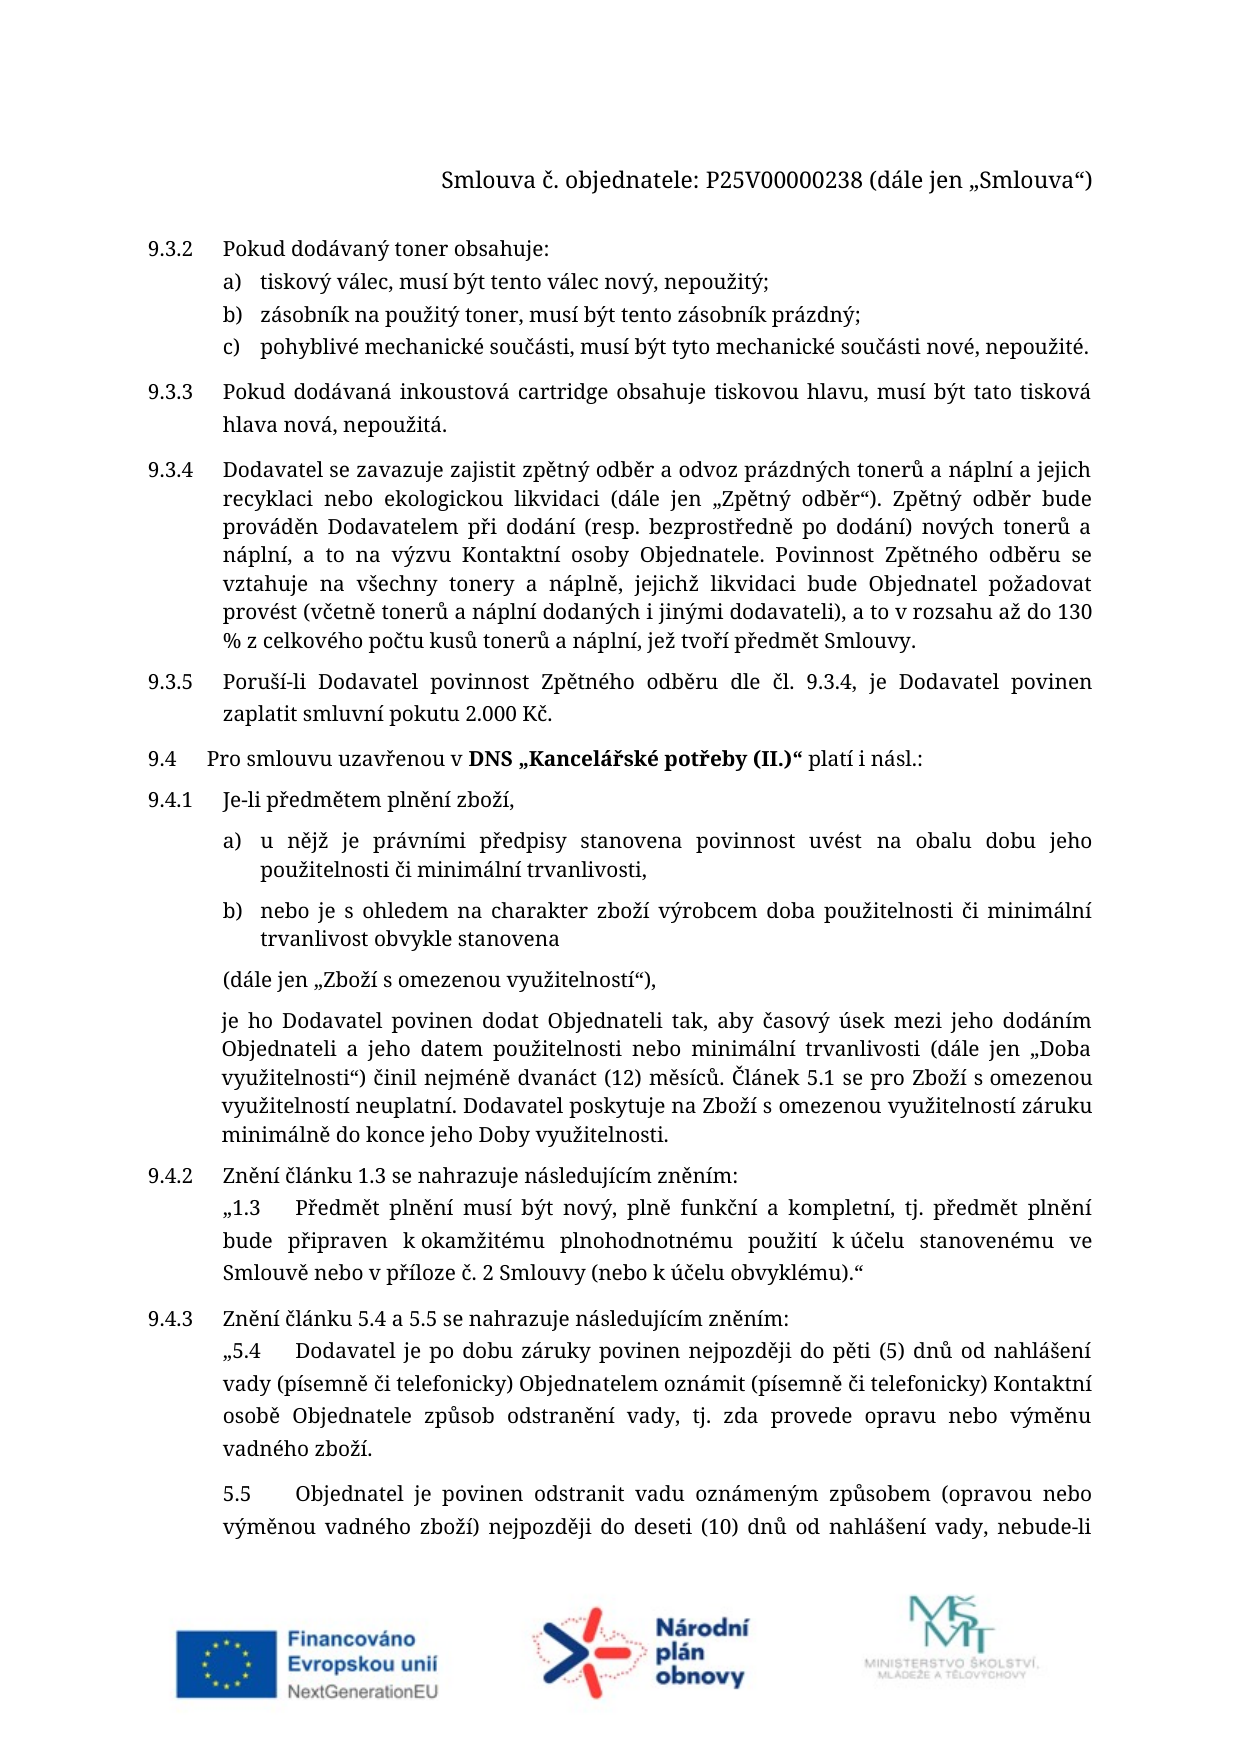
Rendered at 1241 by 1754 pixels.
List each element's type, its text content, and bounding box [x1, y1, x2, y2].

list tiskový válec, musí být tento válec nový, nepoužitý; [223, 267, 1093, 296]
text (dále jen „Zboží s omezenou využitelností“), [223, 965, 1093, 993]
list Pokud dodávaný toner obsahuje: [148, 234, 1093, 263]
list u nějž je právními předpisy stanovena povinnost uvést na obalu dobu jeho použitelnosti či minimální trvanlivosti, [223, 826, 1093, 883]
list Dodavatel se zavazuje zajistit zpětný odběr a odvoz prázdných tonerů a náplní a jejich recyklaci nebo ekologickou likvidaci (dále jen „Zpětný odběr“). Zpětný odběr bude prováděn Dodavatelem při dodání (resp. bezprostředně po dodání) nových tonerů a náplní, a to na výzvu Kontaktní osoby Objednatele. Povinnost Zpětného odběru se vztahuje na všechny tonery a náplně, jejichž likvidaci bude Objednatel požadovat provést (včetně tonerů a náplní dodaných i jinými dodavateli), a to v rozsahu až do 130 % z celkového počtu kusů tonerů a náplní, jež tvoří předmět Smlouvy. [148, 455, 1093, 654]
list Znění článku 5.4 a 5.5 se nahrazuje následujícím zněním: [148, 1304, 1093, 1332]
list „1.3 Předmět plnění musí být nový, plně funkční a kompletní, tj. předmět plnění bude připraven k okamžitému plnohodnotnému použití k účelu stanovenému ve Smlouvě nebo v příloze č. 2 Smlouvy (nebo k účelu obvyklému).“ [223, 1193, 1093, 1287]
picture [147, 1548, 1093, 1726]
list zásobník na použitý toner, musí být tento zásobník prázdný; [223, 300, 1093, 328]
list nebo je s ohledem na charakter zboží výrobcem doba použitelnosti či minimální trvanlivost obvykle stanovena [223, 896, 1093, 953]
list Poruší-li Dodavatel povinnost Zpětného odběru dle čl. 9.3.4, je Dodavatel povinen zaplatit smluvní pokutu 2.000 Kč. [148, 667, 1093, 728]
list Je-li předmětem plnění zboží, [148, 785, 1093, 814]
list „5.4 Dodavatel je po dobu záruky povinen nejpozději do pěti (5) dnů od nahlášení vady (písemně či telefonicky) Objednatelem oznámit (písemně či telefonicky) Kontaktní osobě Objednatele způsob odstranění vady, tj. zda provede opravu nebo výměnu vadného zboží. [223, 1336, 1093, 1462]
text je ho Dodavatel povinen dodat Objednateli tak, aby časový úsek mezi jeho dodáním Objednateli a jeho datem použitelnosti nebo minimální trvanlivosti (dále jen „Doba využitelnosti“) činil nejméně dvanáct (12) měsíců. Článek 5.1 se pro Zboží s omezenou využitelností neuplatní. Dodavatel poskytuje na Zboží s omezenou využitelností záruku minimálně do konce jeho Doby využitelnosti. [221, 1006, 1093, 1148]
list pohyblivé mechanické součásti, musí být tyto mechanické součásti nové, nepoužité. [223, 332, 1093, 361]
list Znění článku 1.3 se nahrazuje následujícím zněním: [148, 1161, 1093, 1189]
list Pokud dodávaná inkoustová cartridge obsahuje tiskovou hlavu, musí být tato tisková hlava nová, nepoužitá. [148, 377, 1093, 438]
list Pro smlouvu uzavřenou v DNS „Kancelářské potřeby (II.)“ platí i násl.: [148, 744, 1093, 773]
